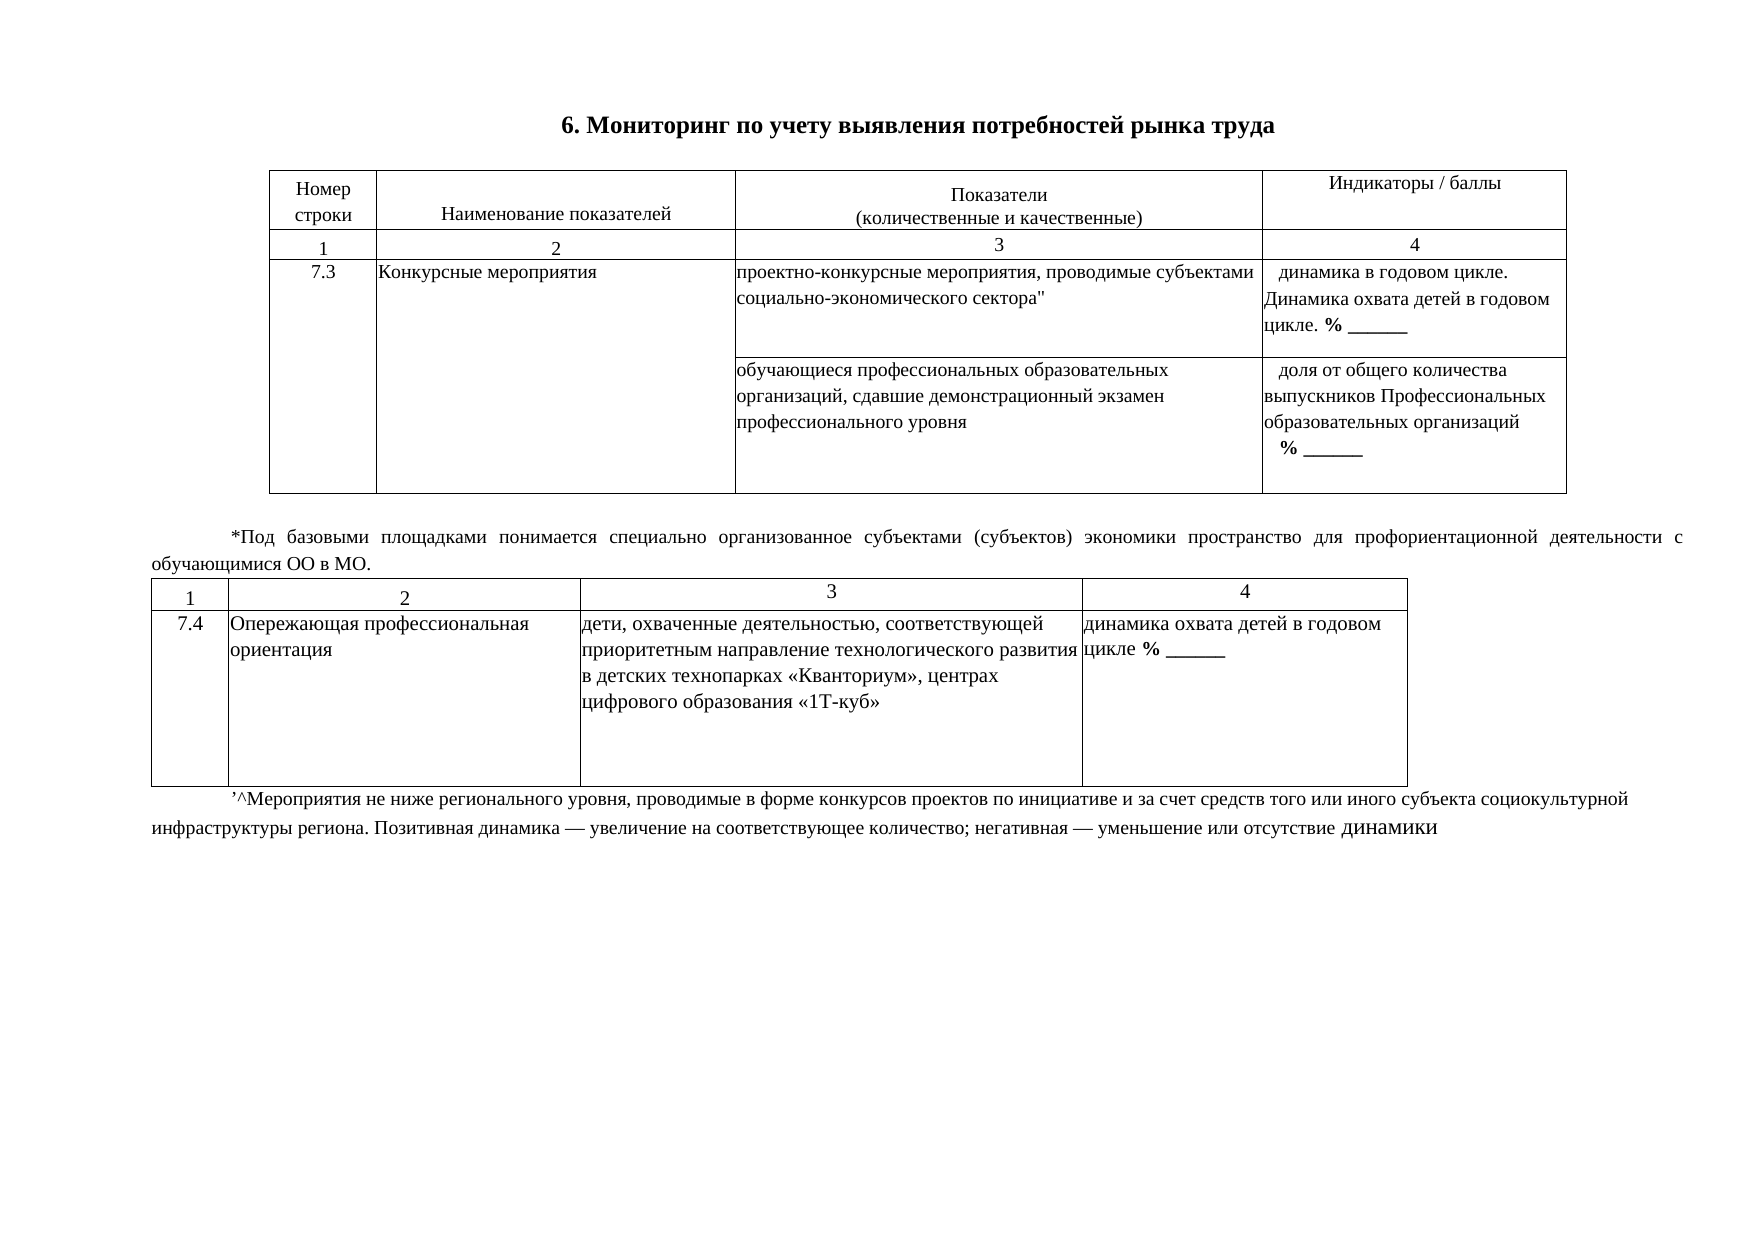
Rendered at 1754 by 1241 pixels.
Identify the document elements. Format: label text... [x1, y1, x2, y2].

table_cell 4 [1263, 230, 1566, 259]
table_header 2 [229, 579, 580, 609]
table_cell 2 [377, 230, 735, 259]
table_cell 7.4 [152, 611, 228, 786]
table_cell 7.3 [270, 260, 376, 493]
table_cell Конкурсные мероприятия [377, 260, 735, 493]
table_cell доля от общего количества выпускников Профессиональных образовательных организаций % ______ [1263, 358, 1566, 493]
table_header Показатели (количественные и качественные) [736, 171, 1262, 229]
table_header Наименование показателей [377, 171, 735, 229]
table_cell динамика охвата детей в годовом цикле % ______ [1083, 611, 1407, 786]
text *Под базовыми площадками понимается специально организованное субъектами (субъектов) экономики пространство для профориентационной деятельности с обучающимися ОО в МО. [151, 525, 1685, 574]
table_header 4 [1083, 579, 1407, 609]
table_cell дети, охваченные деятельностью, соответствующей приоритетным направление технологического развития в детских технопарках «Кванториум», центрах цифрового образования «1Т-куб» [581, 611, 1082, 786]
table_header Номер строки [270, 171, 376, 229]
table_cell проектно-конкурсные мероприятия, проводимые субъектами социально-экономического сектора" [736, 260, 1262, 357]
table_cell Опережающая профессиональная ориентация [229, 611, 580, 786]
text ’^Мероприятия не ниже регионального уровня, проводимые в форме конкурсов проектов по инициативе и за счет средств того или иного субъекта социокультурной инфраструктуры региона. Позитивная динамика — увеличение на соответствующее количество; негативная — уменьшение или отсутствие динамики [151, 787, 1685, 839]
table_cell 1 [270, 230, 376, 259]
table_cell 3 [736, 230, 1262, 259]
table_header Индикаторы / баллы [1263, 171, 1566, 229]
table_cell обучающиеся профессиональных образовательных организаций, сдавшие демонстрационный экзамен профессионального уровня [736, 358, 1262, 493]
table_header 1 [152, 579, 228, 609]
table_header 3 [581, 579, 1082, 609]
table_cell динамика в годовом цикле. Динамика охвата детей в годовом цикле. % ______ [1263, 260, 1566, 357]
text 6. Мониторинг по учету выявления потребностей рынка труда [151, 110, 1685, 139]
